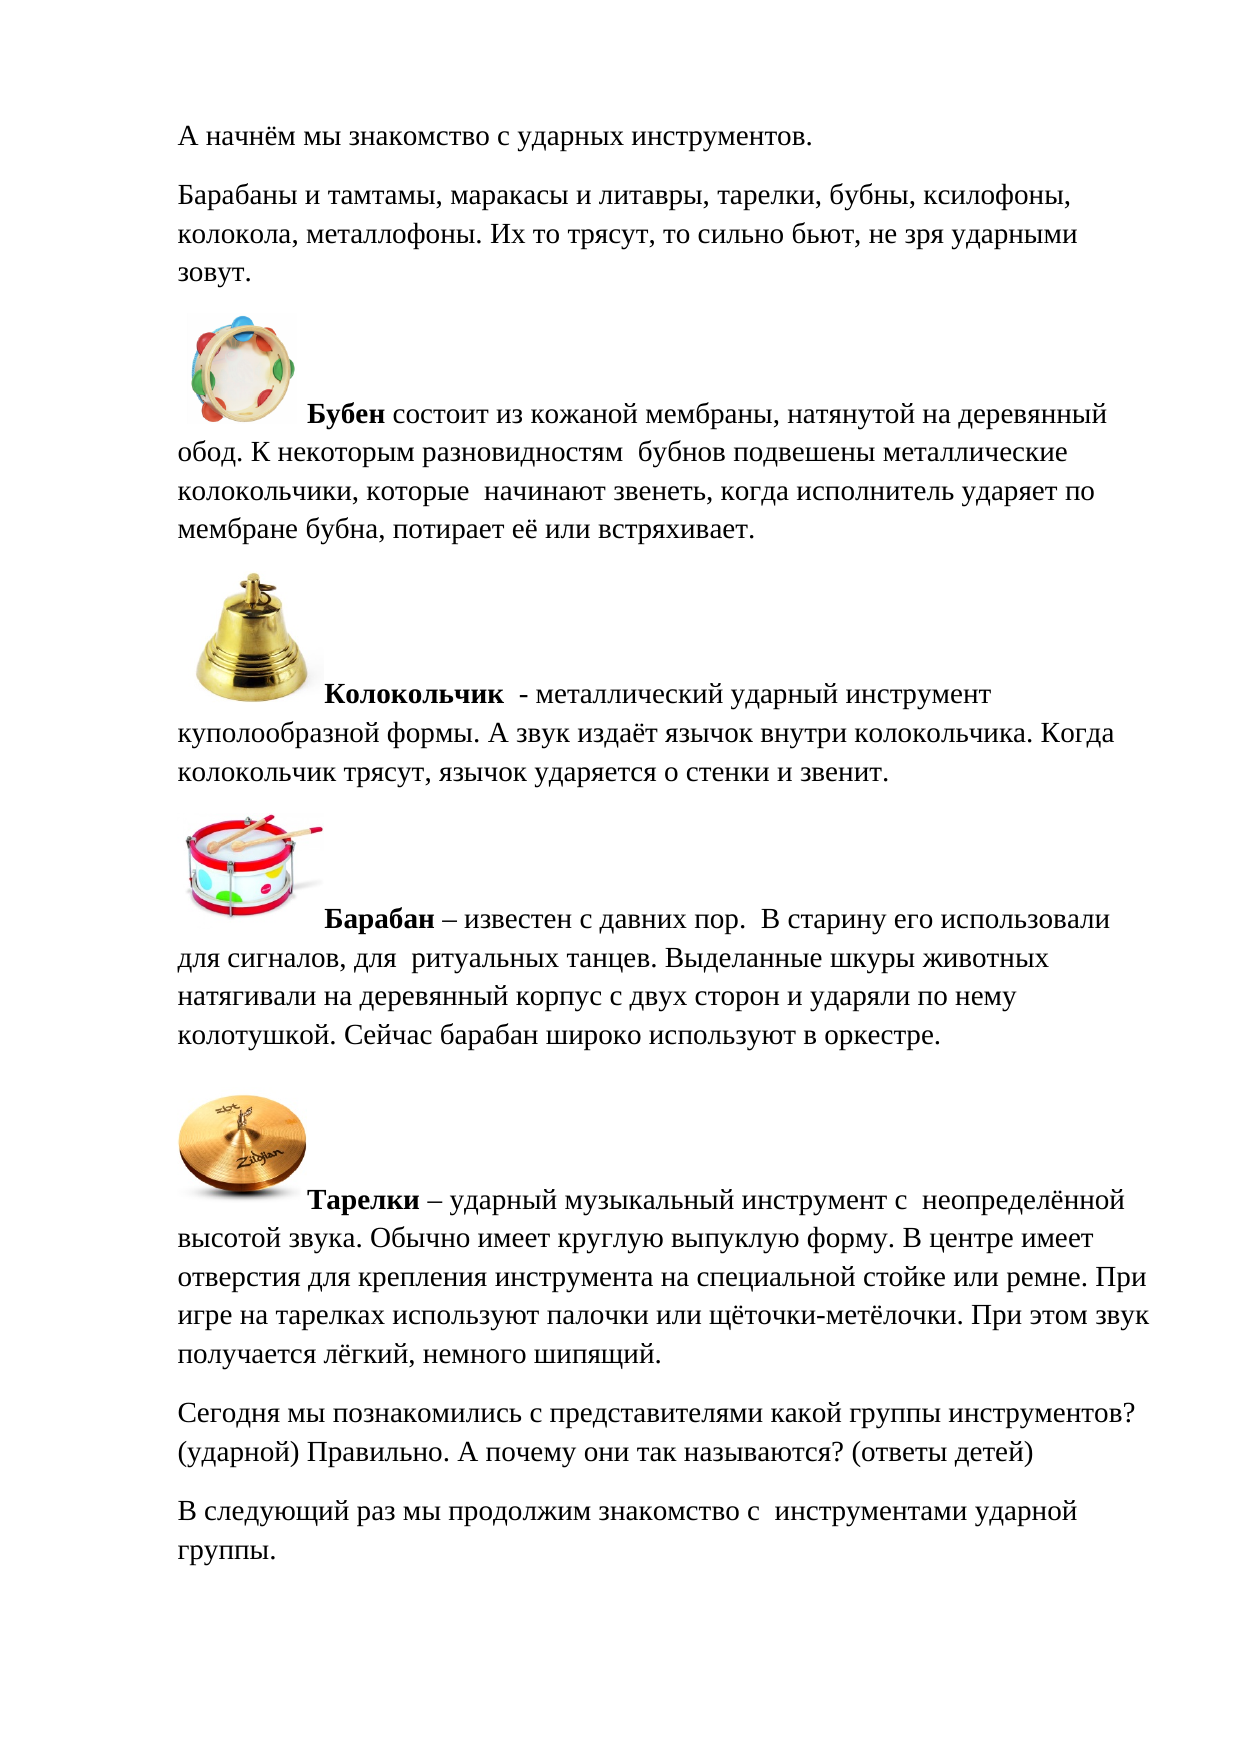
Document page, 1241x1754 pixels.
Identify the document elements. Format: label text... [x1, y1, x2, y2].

picture [177, 813, 324, 929]
text Колокольчик - металлический ударный инструмент куполообразной формы. А звук издаёт язычок внутри колокольчика. Когда колокольчик трясут, язычок ударяется о стенки и звенит. [177, 571, 1152, 787]
picture [177, 571, 324, 704]
text Бубен состоит из кожаной мембраны, натянутой на деревянный обод. К некоторым разновидностям бубнов подвешены металлические колокольчики, которые начинают звенеть, когда исполнитель ударяет по мембране бубна, потирает её или встряхивает. [177, 314, 1152, 545]
picture [177, 313, 307, 424]
text Тарелки – ударный музыкальный инструмент с неопределённой высотой звука. Обычно имеет круглую выпуклую форму. В центре имеет отверстия для крепления инструмента на специальной стойке или ремне. При игре на тарелках используют палочки или щёточки-метёлочки. При этом звук получается лёгкий, немного шипящий. [177, 1076, 1152, 1369]
text Барабаны и тамтамы, маракасы и литавры, тарелки, бубны, ксилофоны, колокола, металлофоны. Их то трясут, то сильно бьют, не зря ударными зовут. [177, 177, 1152, 288]
text А начнём мы знакомство с ударных инструментов. [177, 118, 1152, 152]
text В следующий раз мы продолжим знакомство с инструментами ударной группы. [177, 1493, 1152, 1565]
picture [177, 1076, 307, 1210]
text Сегодня мы познакомились с представителями какой группы инструментов? (ударной) Правильно. А почему они так называются? (ответы детей) [177, 1395, 1152, 1467]
text Барабан – известен с давних пор. В старину его использовали для сигналов, для ритуальных танцев. Выделанные шкуры животных натягивали на деревянный корпус с двух сторон и ударяли по нему колотушкой. Сейчас барабан широко используют в оркестре. [177, 813, 1152, 1051]
